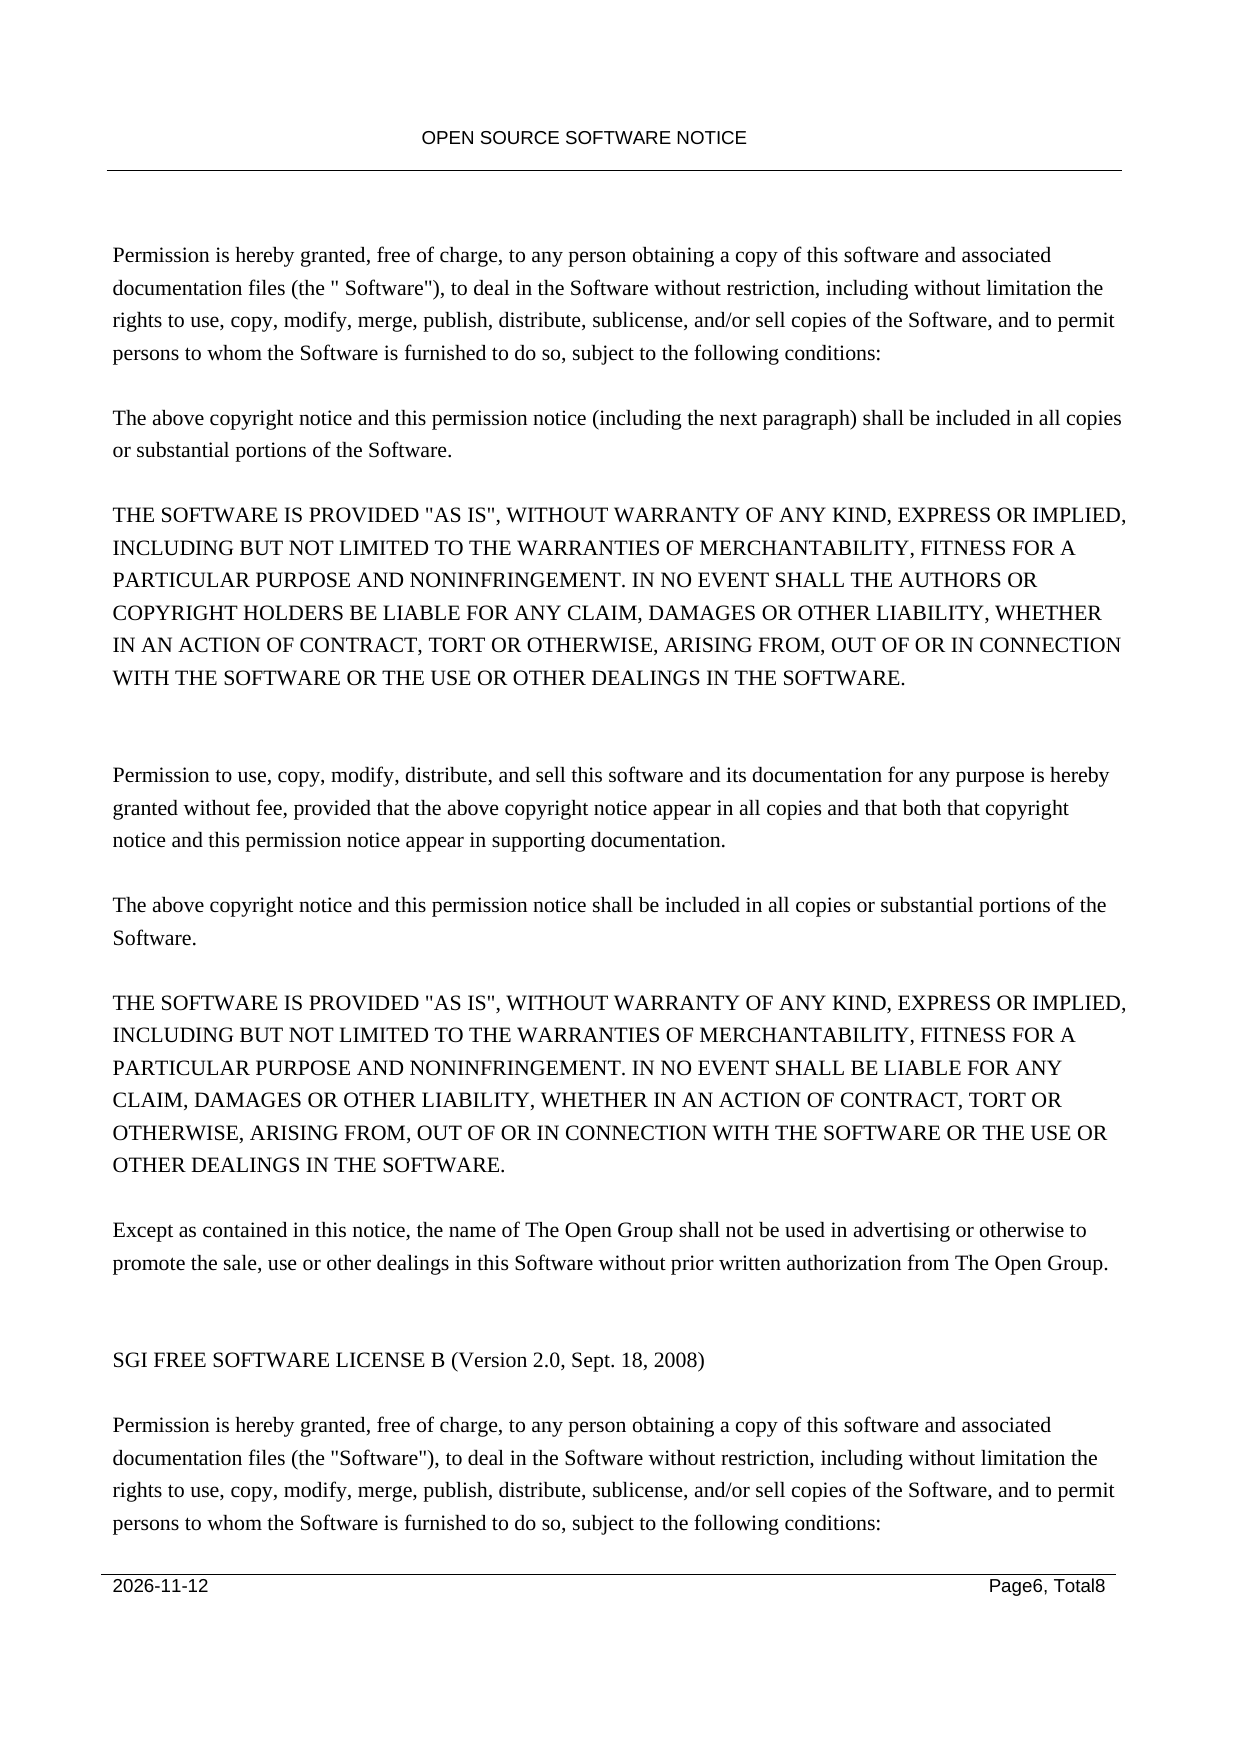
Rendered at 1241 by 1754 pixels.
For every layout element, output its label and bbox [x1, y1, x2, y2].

text [112, 206, 1128, 1539]
